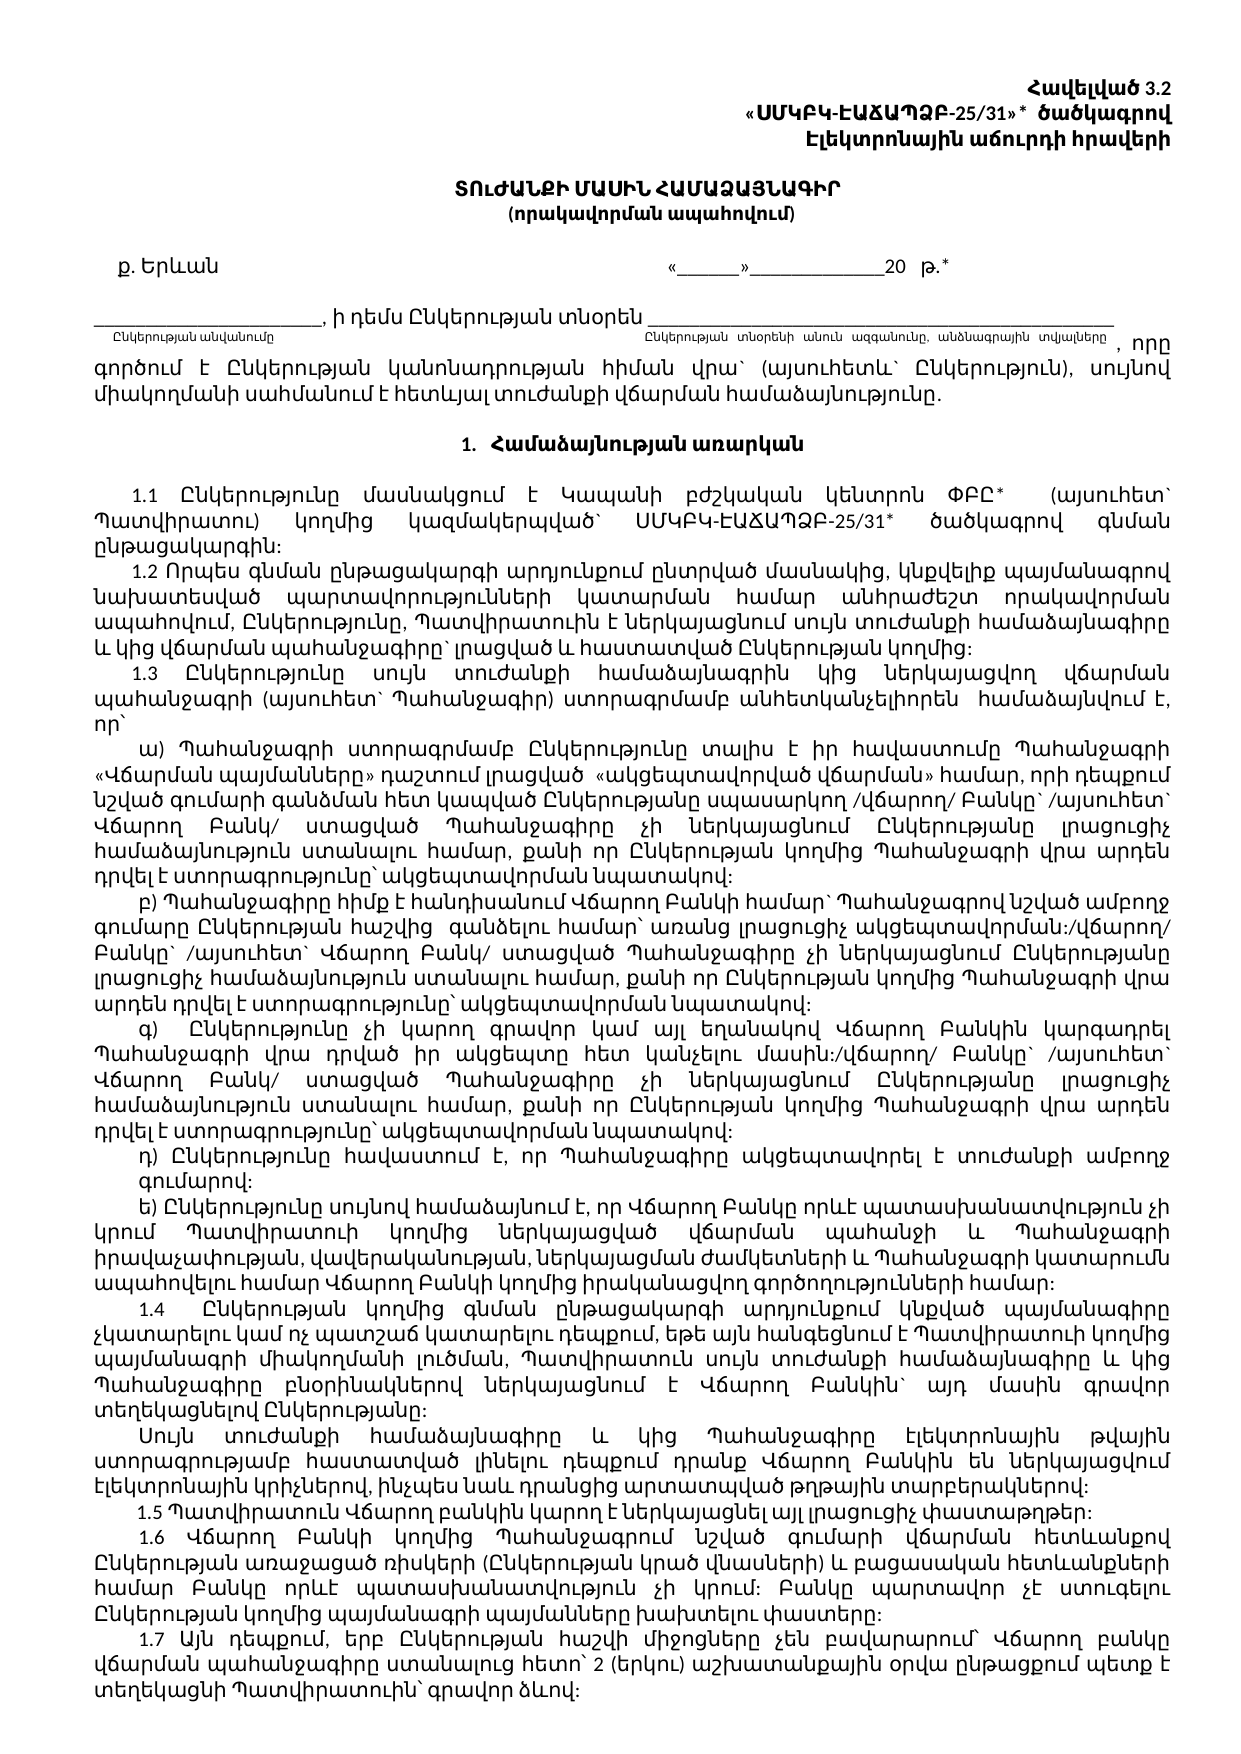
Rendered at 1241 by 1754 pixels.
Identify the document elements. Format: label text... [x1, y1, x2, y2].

text 1.5 Պատվիրատուն Վճարող բանկին կարող է ներկայացնել այլ լրացուցիչ փաստաթղթեր: [94, 1499, 1171, 1524]
text 1. Համաձայնության առարկան [94, 432, 1171, 457]
text Ընկերության անվանումը Ընկերության տնօրենի անուն ազգանունը, անձնագրային տվյալները , որը գործում է Ընկերության կանոնադրության հիման վրա` (այսուհետև` Ընկերություն), սույնով միակողմանի սահմանում է հետևյալ տուժանքի վճարման համաձայնությունը. [94, 330, 1171, 406]
text ա) Պահանջագրի ստորագրմամբ Ընկերությունը տալիս է իր հավաստումը Պահանջագրի «Վճարման պայմանները» դաշտում լրացված «ակցեպտավորված վճարման» համար, որի դեպքում նշված գումարի գանձման հետ կապված Ընկերությանը սպասարկող /վճարող/ Բանկը` /այսուհետ` Վճարող Բանկ/ ստացված Պահանջագիրը չի ներկայացնում Ընկերությանը լրացուցիչ համաձայնություն ստանալու համար, քանի որ Ընկերության կողմից Պահանջագրի վրա արդեն դրվել է ստորագրությունը՝ ակցեպտավորման նպատակով: [94, 737, 1171, 889]
text Սույն տուժանքի համաձայնագիրը և կից Պահանջագիրը էլեկտրոնային թվային ստորագրությամբ հաստատված լինելու դեպքում դրանք Վճարող Բանկին են ներկայացվում էլեկտրոնային կրիչներով, ինչպես նաև դրանցից արտատպված թղթային տարբերակներով: [94, 1423, 1171, 1499]
text գ) Ընկերությունը չի կարող գրավոր կամ այլ եղանակով Վճարող Բանկին կարգադրել Պահանջագրի վրա դրված իր ակցեպտը հետ կանչելու մասին:/վճարող/ Բանկը` /այսուհետ` Վճարող Բանկ/ ստացված Պահանջագիրը չի ներկայացնում Ընկերությանը լրացուցիչ համաձայնություն ստանալու համար, քանի որ Ընկերության կողմից Պահանջագրի վրա արդեն դրվել է ստորագրությունը՝ ակցեպտավորման նպատակով: [94, 1016, 1171, 1143]
text 1.1 Ընկերությունը մասնակցում է Կապանի բժշկական կենտրոն ՓԲԸ* (այսուհետ` Պատվիրատու) կողմից կազմակերպված` ՍՄԿԲԿ-ԷԱՃԱՊՁԲ-25/31* ծածկագրով գնման ընթացակարգին: [94, 482, 1171, 559]
text 1.2 Որպես գնման ընթացակարգի արդյունքում ընտրված մասնակից, կնքվելիք պայմանագրով նախատեսված պարտավորությունների կատարման համար անհրաժեշտ որակավորման ապահովում, Ընկերությունը, Պատվիրատուին է ներկայացնում սույն տուժանքի համաձայնագիրը և կից վճարման պահանջագիրը` լրացված և հաստատված Ընկերության կողմից: [94, 559, 1171, 660]
text 1.3 Ընկերությունը սույն տուժանքի համաձայնագրին կից ներկայացվող վճարման պահանջագրի (այսուհետ` Պահանջագիր) ստորագրմամբ անհետկանչելիորեն համաձայնվում է, որ՝ [94, 660, 1171, 737]
text ք. Երևան «______»_____________20 թ.* [94, 254, 1171, 279]
text Հավելված 3.2 [94, 75, 1171, 100]
text ՏՈւԺԱՆՔԻ ՄԱՍԻՆ ՀԱՄԱՁԱՅՆԱԳԻՐ [94, 177, 1171, 202]
text դ) Ընկերությունը հավաստում է, որ Պահանջագիրը ակցեպտավորել է տուժանքի ամբողջ գումարով: [138, 1143, 1171, 1194]
text «ՍՄԿԲԿ-ԷԱՃԱՊՁԲ-25/31»* ծածկագրով [94, 100, 1171, 126]
text Էլեկտրոնային աճուրդի հրավերի [94, 126, 1171, 151]
text բ) Պահանջագիրը հիմք է հանդիսանում Վճարող Բանկի համար` Պահանջագրով նշված ամբողջ գումարը Ընկերության հաշվից գանձելու համար՝ առանց լրացուցիչ ակցեպտավորման:/վճարող/ Բանկը` /այսուհետ` Վճարող Բանկ/ ստացված Պահանջագիրը չի ներկայացնում Ընկերությանը լրացուցիչ համաձայնություն ստանալու համար, քանի որ Ընկերության կողմից Պահանջագրի վրա արդեն դրվել է ստորագրությունը՝ ակցեպտավորման նպատակով: [94, 889, 1171, 1016]
text 1.7 Այն դեպքում, երբ Ընկերության հաշվի միջոցները չեն բավարարում՝ Վճարող բանկը վճարման պահանջագիրը ստանալուց հետո՝ 2 (երկու) աշխատանքային օրվա ընթացքում պետք է տեղեկացնի Պատվիրատուին՝ գրավոր ձևով: [94, 1626, 1171, 1702]
text (որակավորման ապահովում) [94, 202, 1171, 225]
text 1.4 Ընկերության կողմից գնման ընթացակարգի արդյունքում կնքված պայմանագիրը չկատարելու կամ ոչ պատշաճ կատարելու դեպքում, եթե այն հանգեցնում է Պատվիրատուի կողմից պայմանագրի միակողմանի լուծման, Պատվիրատուն սույն տուժանքի համաձայնագիրը և կից Պահանջագիրը բնօրինակներով ներկայացնում է Վճարող Բանկին` այդ մասին գրավոր տեղեկացնելով Ընկերությանը: [94, 1296, 1171, 1423]
text ______________________, ի դեմս Ընկերության տնօրեն _____________________________________________ [94, 304, 1171, 330]
text ե) Ընկերությունը սույնով համաձայնում է, որ Վճարող Բանկը որևէ պատասխանատվություն չի կրում Պատվիրատուի կողմից ներկայացված վճարման պահանջի և Պահանջագրի իրավաչափության, վավերականության, ներկայացման ժամկետների և Պահանջագրի կատարումն ապահովելու համար Վճարող Բանկի կողմից իրականացվող գործողությունների համար: [94, 1194, 1171, 1296]
text 1.6 Վճարող Բանկի կողմից Պահանջագրում նշված գումարի վճարման հետևանքով Ընկերության առաջացած ռիսկերի (Ընկերության կրած վնասների) և բացասական հետևանքների համար Բանկը որևէ պատասխանատվություն չի կրում: Բանկը պարտավոր չէ ստուգելու Ընկերության կողմից պայմանագրի պայմանները խախտելու փաստերը: [94, 1524, 1171, 1626]
